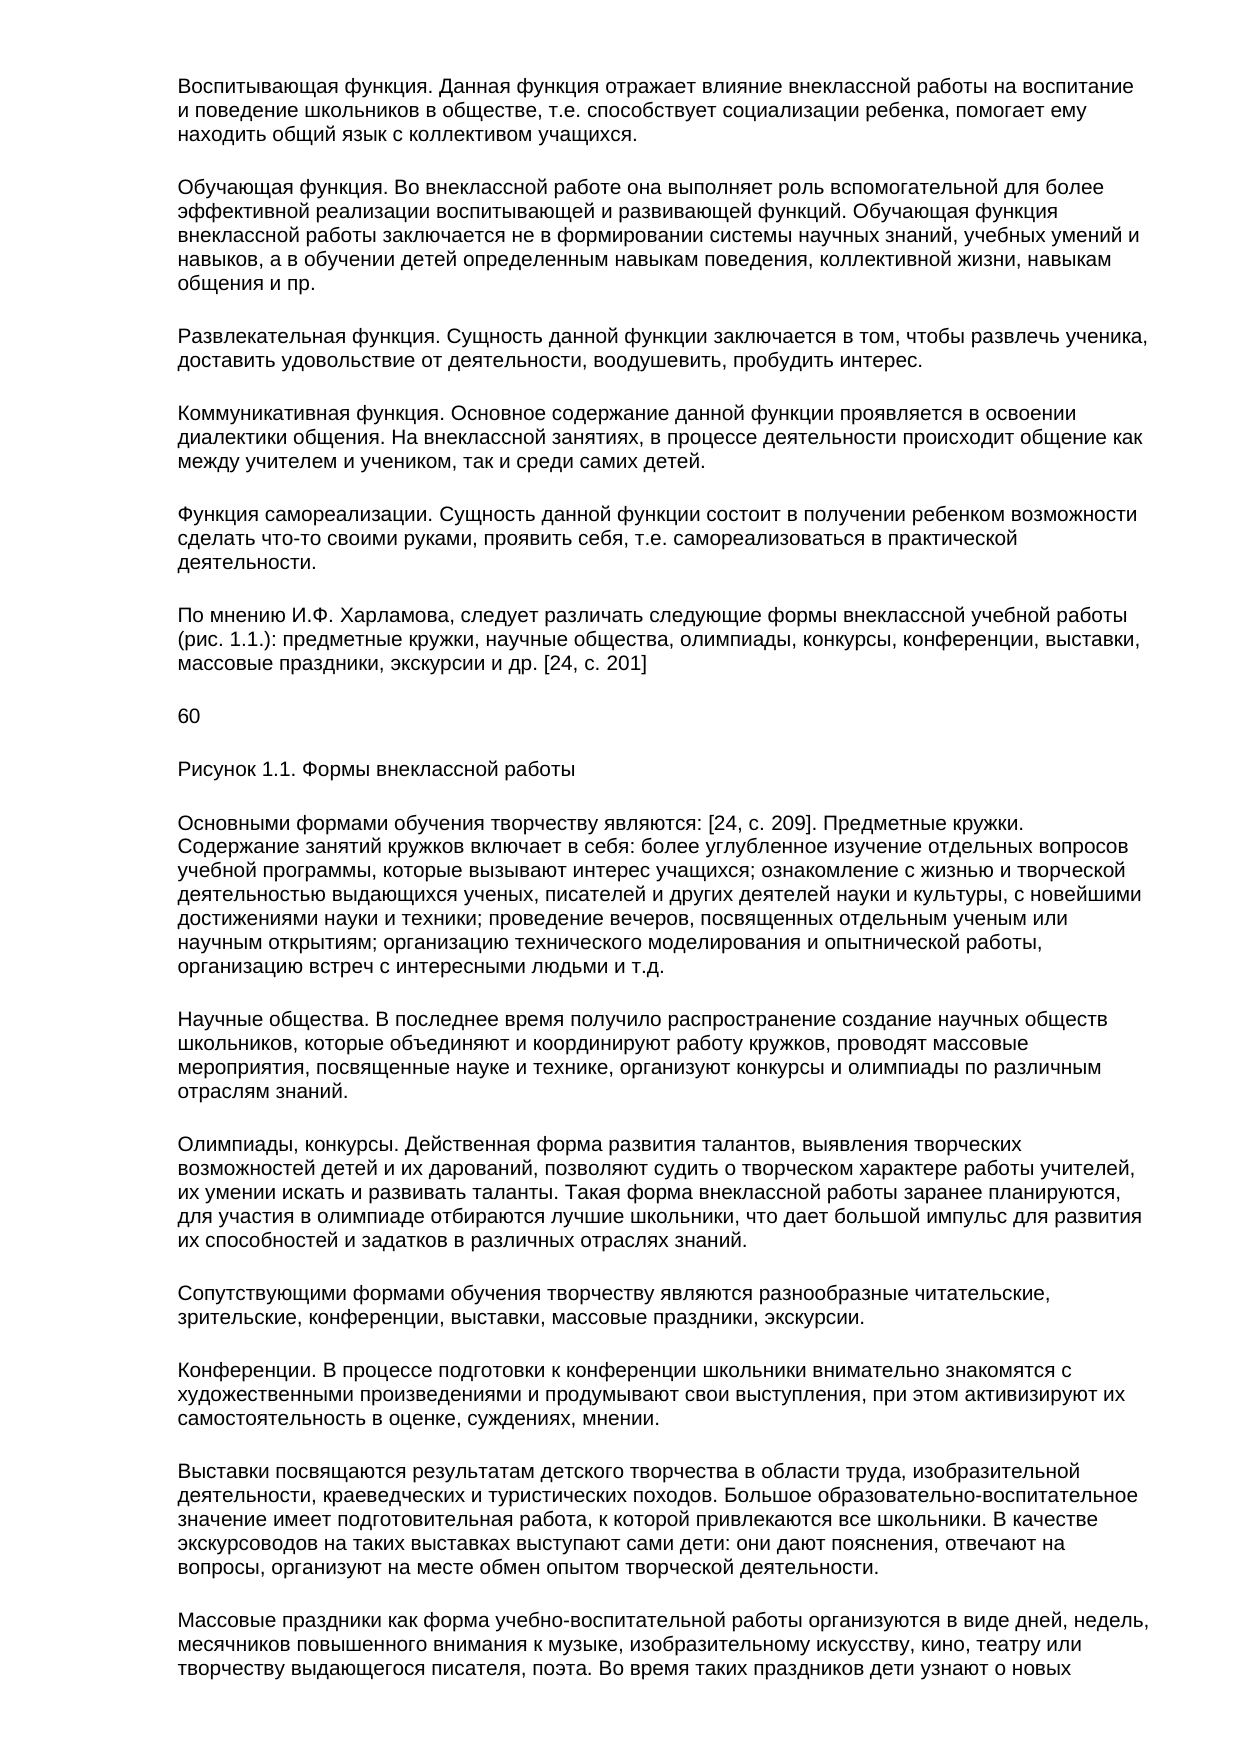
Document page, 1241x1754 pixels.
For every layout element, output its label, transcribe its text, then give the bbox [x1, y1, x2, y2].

text Олимпиады, конкурсы. Действенная форма развития талантов, выявления творческих возможностей детей и их дарований, позволяют судить о творческом характере работы учителей, их умении искать и развивать таланты. Такая форма внеклассной работы заранее планируются, для участия в олимпиаде отбираются лучшие школьники, что дает большой импульс для развития их способностей и задатков в различных отраслях знаний. [177, 1132, 1152, 1252]
text 60 [177, 704, 1152, 728]
text Воспитывающая функция. Данная функция отражает влияние внеклассной работы на воспитание и поведение школьников в обществе, т.е. способствует социализации ребенка, помогает ему находить общий язык с коллективом учащихся. [177, 74, 1152, 146]
text Развлекательная функция. Сущность данной функции заключается в том, чтобы развлечь ученика, доставить удовольствие от деятельности, воодушевить, пробудить интерес. [177, 324, 1152, 372]
text Коммуникативная функция. Основное содержание данной функции проявляется в освоении диалектики общения. На внеклассной занятиях, в процессе деятельности происходит общение как между учителем и учеником, так и среди самих детей. [177, 401, 1152, 473]
text Выставки посвящаются результатам детского творчества в области труда, изобразительной деятельности, краеведческих и туристических походов. Большое образовательно-воспитательное значение имеет подготовительная работа, к которой привлекаются все школьники. В качестве экскурсоводов на таких выставках выступают сами дети: они дают пояснения, отвечают на вопросы, организуют на месте обмен опытом творческой деятельности. [177, 1459, 1152, 1579]
text Рисунок 1.1. Формы внеклассной работы [177, 757, 1152, 781]
text Научные общества. В последнее время получило распространение создание научных обществ школьников, которые объединяют и координируют работу кружков, проводят массовые мероприятия, посвященные науке и технике, организуют конкурсы и олимпиады по различным отраслям знаний. [177, 1007, 1152, 1103]
text Функция самореализации. Сущность данной функции состоит в получении ребенком возможности сделать что-то своими руками, проявить себя, т.е. самореализоваться в практической деятельности. [177, 502, 1152, 574]
text Сопутствующими формами обучения творчеству являются разнообразные читательские, зрительские, конференции, выставки, массовые праздники, экскурсии. [177, 1281, 1152, 1329]
text По мнению И.Ф. Харламова, следует различать следующие формы внеклассной учебной работы (рис. 1.1.): предметные кружки, научные общества, олимпиады, конкурсы, конференции, выставки, массовые праздники, экскурсии и др. [24, с. 201] [177, 603, 1152, 675]
text Обучающая функция. Во внеклассной работе она выполняет роль вспомогательной для более эффективной реализации воспитывающей и развивающей функций. Обучающая функция внеклассной работы заключается не в формировании системы научных знаний, учебных умений и навыков, а в обучении детей определенным навыкам поведения, коллективной жизни, навыкам общения и пр. [177, 175, 1152, 295]
text Основными формами обучения творчеству являются: [24, с. 209]. Предметные кружки. Содержание занятий кружков включает в себя: более углубленное изучение отдельных вопросов учебной программы, которые вызывают интерес учащихся; ознакомление с жизнью и творческой деятельностью выдающихся ученых, писателей и других деятелей науки и культуры, с новейшими достижениями науки и техники; проведение вечеров, посвященных отдельным ученым или научным открытиям; организацию технического моделирования и опытнической работы, организацию встреч с интересными людьми и т.д. [177, 810, 1152, 978]
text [177, 1608, 1152, 1680]
text Конференции. В процессе подготовки к конференции школьники внимательно знакомятся с художественными произведениями и продумывают свои выступления, при этом активизируют их самостоятельность в оценке, суждениях, мнении. [177, 1358, 1152, 1430]
